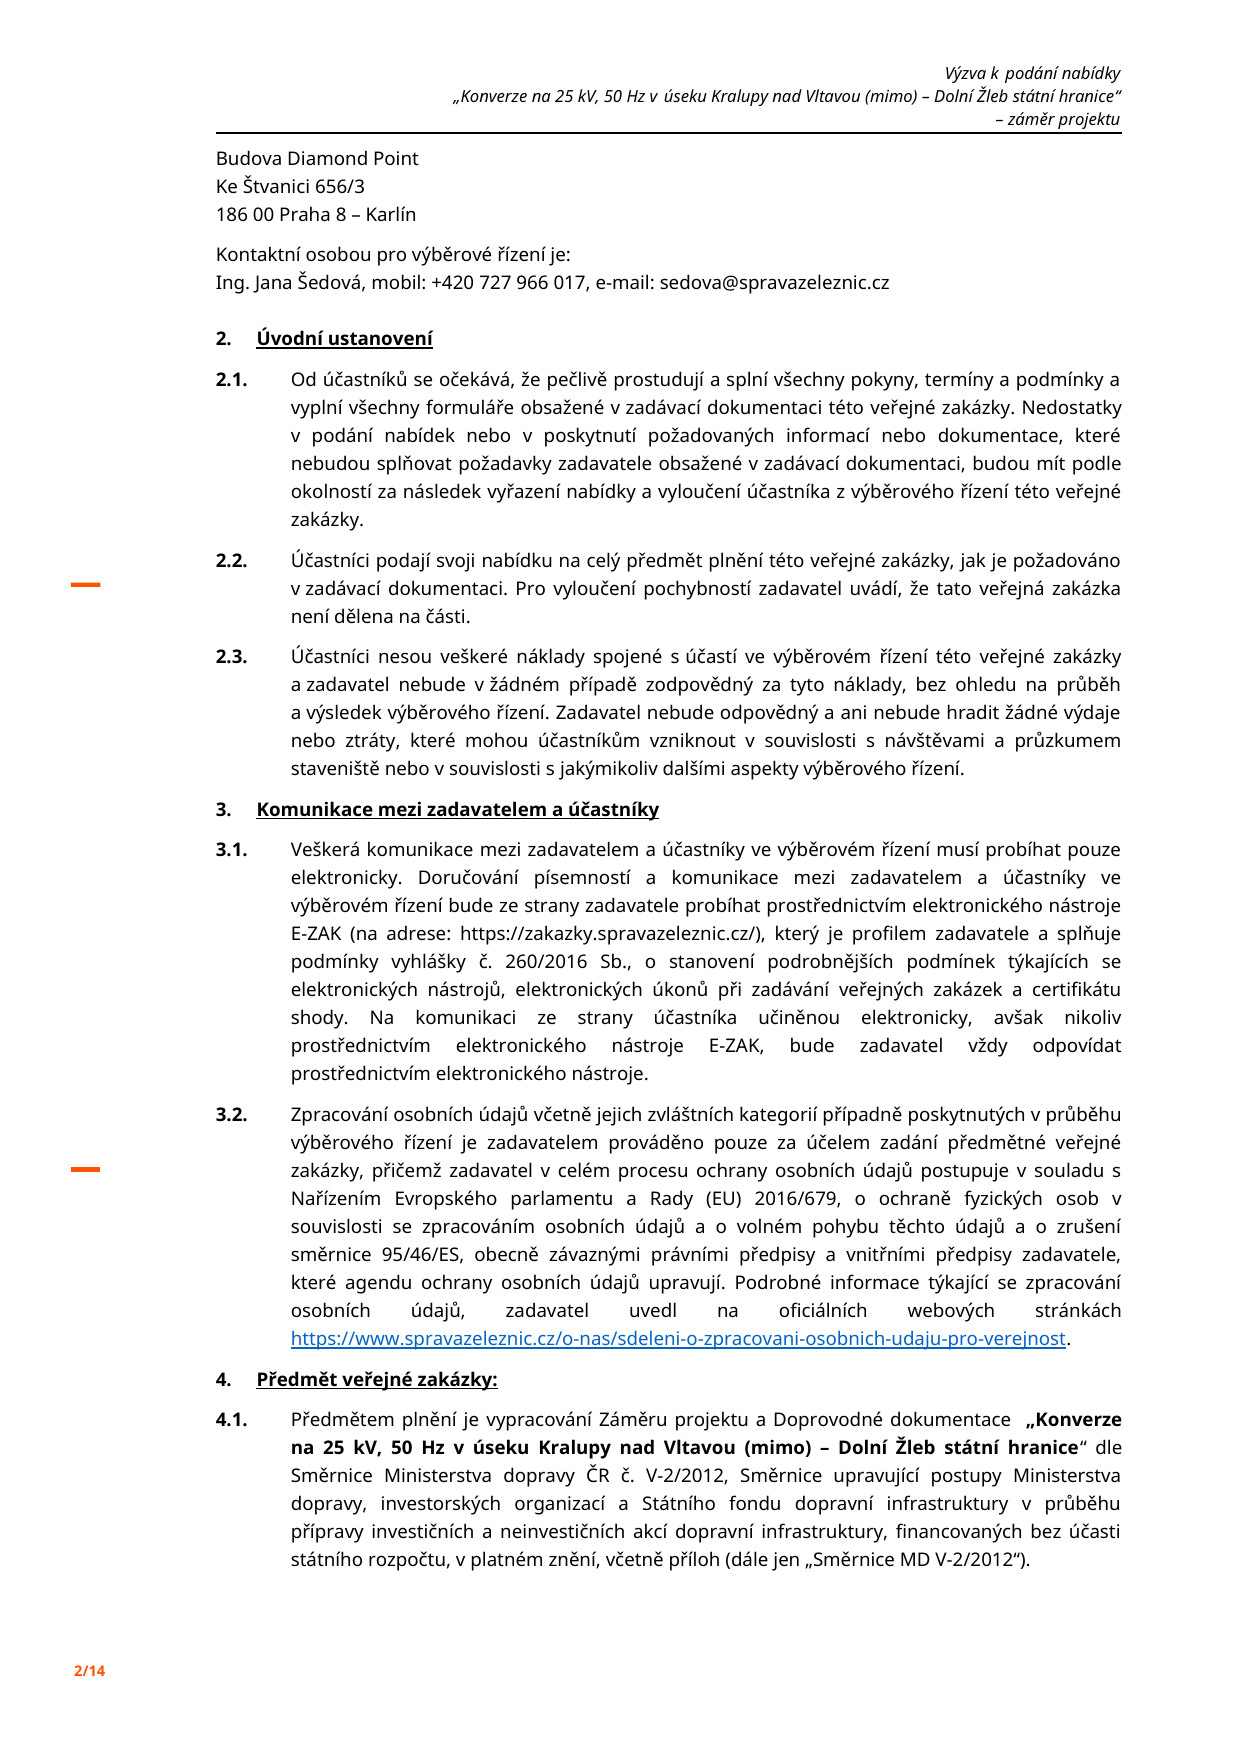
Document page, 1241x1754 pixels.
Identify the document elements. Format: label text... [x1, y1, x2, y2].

text Ing. Jana Šedová, mobil: +420 727 966 017, e-mail: sedova@spravazeleznic.cz [216, 270, 1122, 295]
list Zpracování osobních údajů včetně jejich zvláštních kategorií případně poskytnutých v průběhu výběrového řízení je zadavatelem prováděno pouze za účelem zadání předmětné veřejné zakázky, přičemž zadavatel v celém procesu ochrany osobních údajů postupuje v souladu s Nařízením Evropského parlamentu a Rady (EU) 2016/679, o ochraně fyzických osob v souvislosti se zpracováním osobních údajů a o volném pohybu těchto údajů a o zrušení směrnice 95/46/ES, obecně závaznými právními předpisy a vnitřními předpisy zadavatele, které agendu ochrany osobních údajů upravují. Podrobné informace týkající se zpracování osobních údajů, zadavatel uvedl na oficiálních webových stránkách https://www.spravazeleznic.cz/o-nas/sdeleni-o-zpracovani-osobnich-udaju-pro-verejnost. [216, 1101, 1122, 1351]
text Kontaktní osobou pro výběrové řízení je: [216, 242, 1122, 267]
list Předmět veřejné zakázky: [216, 1366, 1122, 1391]
text 186 00 Praha 8 – Karlín [216, 201, 1122, 227]
text Budova Diamond Point [216, 145, 1122, 171]
list Veškerá komunikace mezi zadavatelem a účastníky ve výběrovém řízení musí probíhat pouze elektronicky. Doručování písemností a komunikace mezi zadavatelem a účastníky ve výběrovém řízení bude ze strany zadavatele probíhat prostřednictvím elektronického nástroje E-ZAK (na adrese: https://zakazky.spravazeleznic.cz/), který je profilem zadavatele a splňuje podmínky vyhlášky č. 260/2016 Sb., o stanovení podrobnějších podmínek týkajících se elektronických nástrojů, elektronických úkonů při zadávání veřejných zakázek a certifikátu shody. Na komunikaci ze strany účastníka učiněnou elektronicky, avšak nikoliv prostřednictvím elektronického nástroje E-ZAK, bude zadavatel vždy odpovídat prostřednictvím elektronického nástroje. [216, 837, 1122, 1086]
list Účastníci podají svoji nabídku na celý předmět plnění této veřejné zakázky, jak je požadováno v zadávací dokumentaci. Pro vyloučení pochybností zadavatel uvádí, že tato veřejná zakázka není dělena na části. [216, 547, 1122, 628]
text Ke Štvanici 656/3 [216, 173, 1122, 199]
list Předmětem plnění je vypracování Záměru projektu a Doprovodné dokumentace „Konverze na 25 kV, 50 Hz v úseku Kralupy nad Vltavou (mimo) – Dolní Žleb státní hranice“ dle Směrnice Ministerstva dopravy ČR č. V-2/2012, Směrnice upravující postupy Ministerstva dopravy, investorských organizací a Státního fondu dopravní infrastruktury v průběhu přípravy investičních a neinvestičních akcí dopravní infrastruktury, financovaných bez účasti státního rozpočtu, v platném znění, včetně příloh (dále jen „Směrnice MD V-2/2012“). [216, 1406, 1122, 1572]
list Účastníci nesou veškeré náklady spojené s účastí ve výběrovém řízení této veřejné zakázky a zadavatel nebude v žádném případě zodpovědný za tyto náklady, bez ohledu na průběh a výsledek výběrového řízení. Zadavatel nebude odpovědný a ani nebude hradit žádné výdaje nebo ztráty, které mohou účastníkům vzniknout v souvislosti s návštěvami a průzkumem staveniště nebo v souvislosti s jakýmikoliv dalšími aspekty výběrového řízení. [216, 643, 1122, 781]
list Úvodní ustanovení [216, 326, 1122, 351]
list Od účastníků se očekává, že pečlivě prostudují a splní všechny pokyny, termíny a podmínky a vyplní všechny formuláře obsažené v zadávací dokumentaci této veřejné zakázky. Nedostatky v podání nabídek nebo v poskytnutí požadovaných informací nebo dokumentace, které nebudou splňovat požadavky zadavatele obsažené v zadávací dokumentaci, budou mít podle okolností za následek vyřazení nabídky a vyloučení účastníka z výběrového řízení této veřejné zakázky. [216, 366, 1122, 532]
list Komunikace mezi zadavatelem a účastníky [216, 796, 1122, 822]
